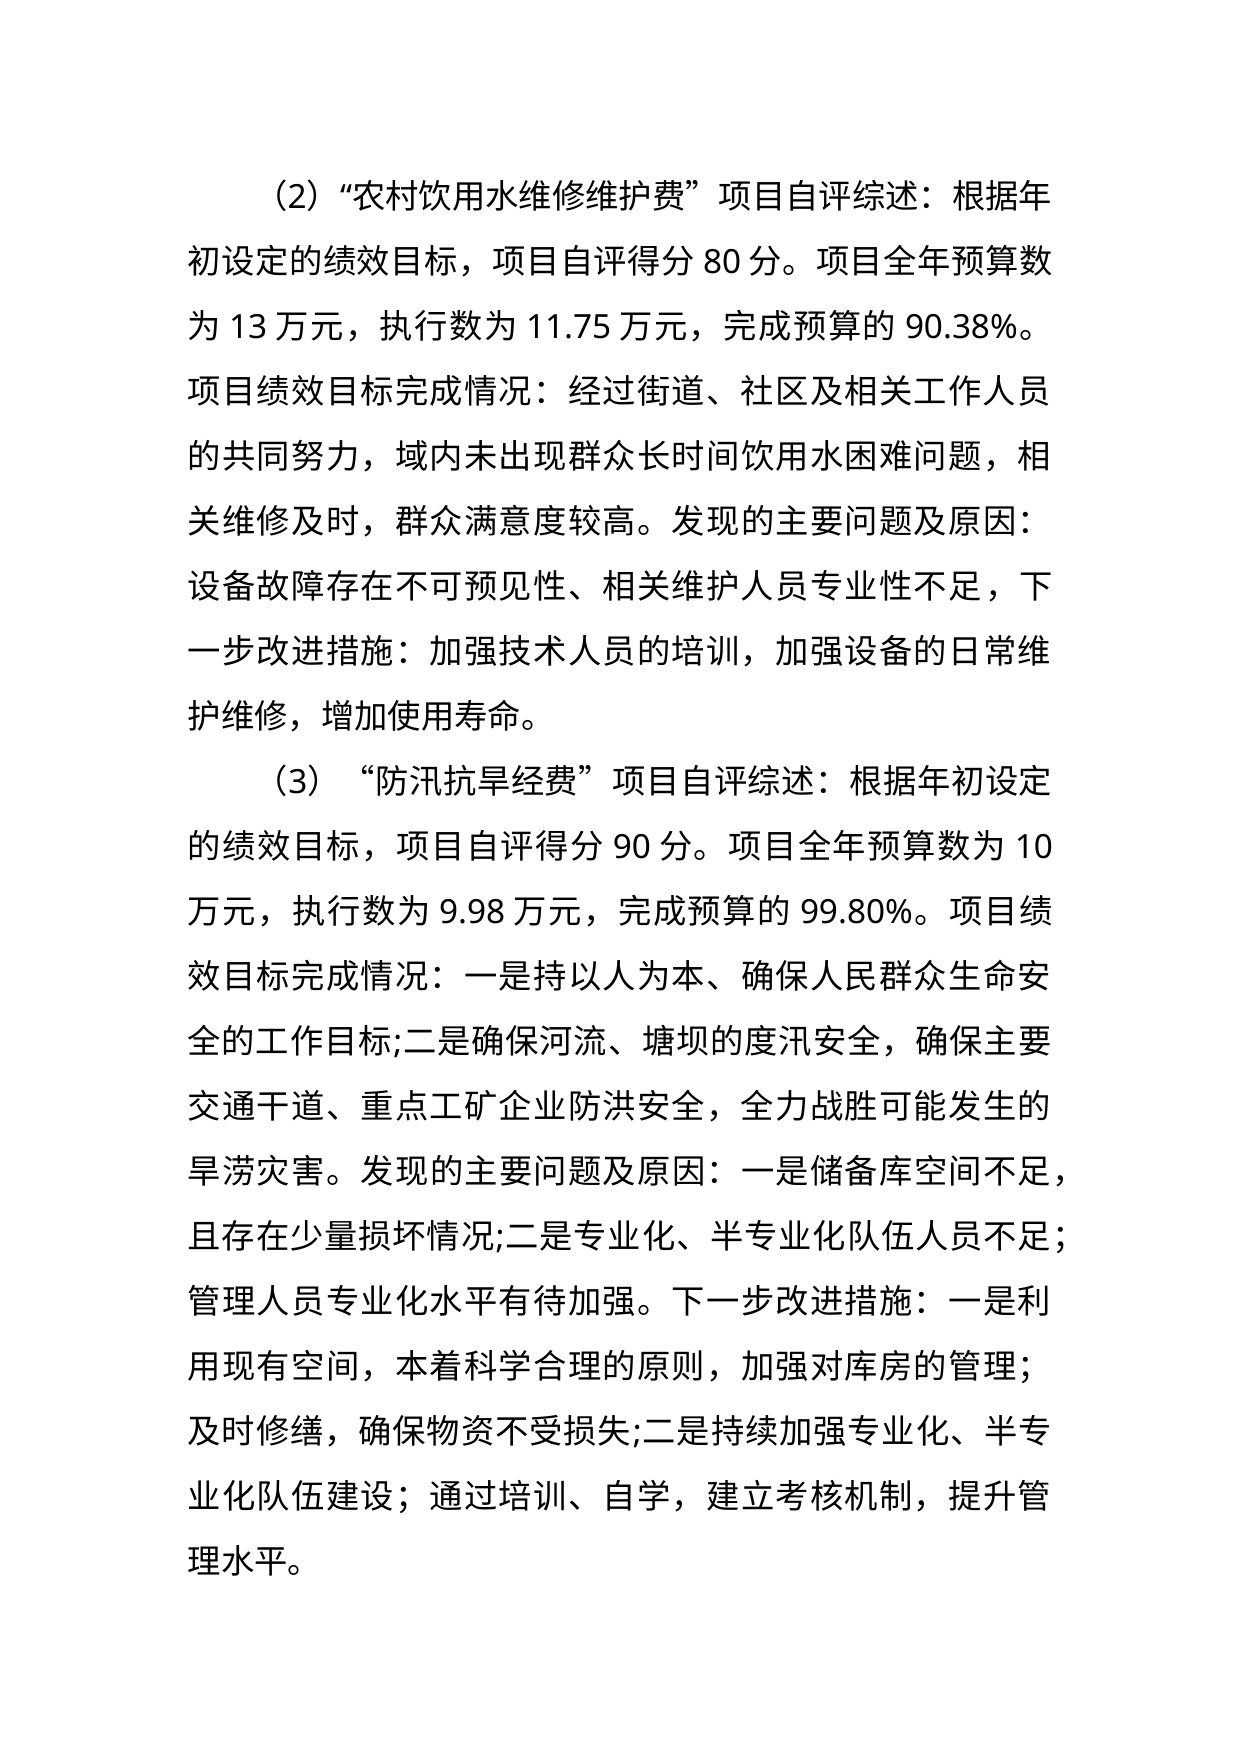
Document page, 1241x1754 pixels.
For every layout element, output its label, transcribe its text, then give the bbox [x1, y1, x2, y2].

list （3）“防汛抗旱经费”项目自评综述：根据年初设定的绩效目标，项目自评得分90分。项目全年预算数为10万元，执行数为9.98万元，完成预算的99.80%。项目绩效目标完成情况：一是持以人为本、确保人民群众生命安全的工作目标;二是确保河流、塘坝的度汛安全，确保主要交通干道、重点工矿企业防洪安全，全力战胜可能发生的旱涝灾害。发现的主要问题及原因：一是储备库空间不足，且存在少量损坏情况;二是专业化、半专业化队伍人员不足；管理人员专业化水平有待加强。下一步改进措施：一是利用现有空间，本着科学合理的原则，加强对库房的管理；及时修缮，确保物资不受损失;二是持续加强专业化、半专业化队伍建设；通过培训、自学，建立考核机制，提升管理水平。 [187, 747, 1053, 1592]
list “农村饮用水维修维护费”项目自评综述：根据年初设定的绩效目标，项目自评得分80分。项目全年预算数为13万元，执行数为11.75万元，完成预算的90.38%。项目绩效目标完成情况：经过街道、社区及相关工作人员的共同努力，域内未出现群众长时间饮用水困难问题，相关维修及时，群众满意度较高。发现的主要问题及原因：设备故障存在不可预见性、相关维护人员专业性不足，下一步改进措施：加强技术人员的培训，加强设备的日常维护维修，增加使用寿命。 [187, 162, 1053, 747]
